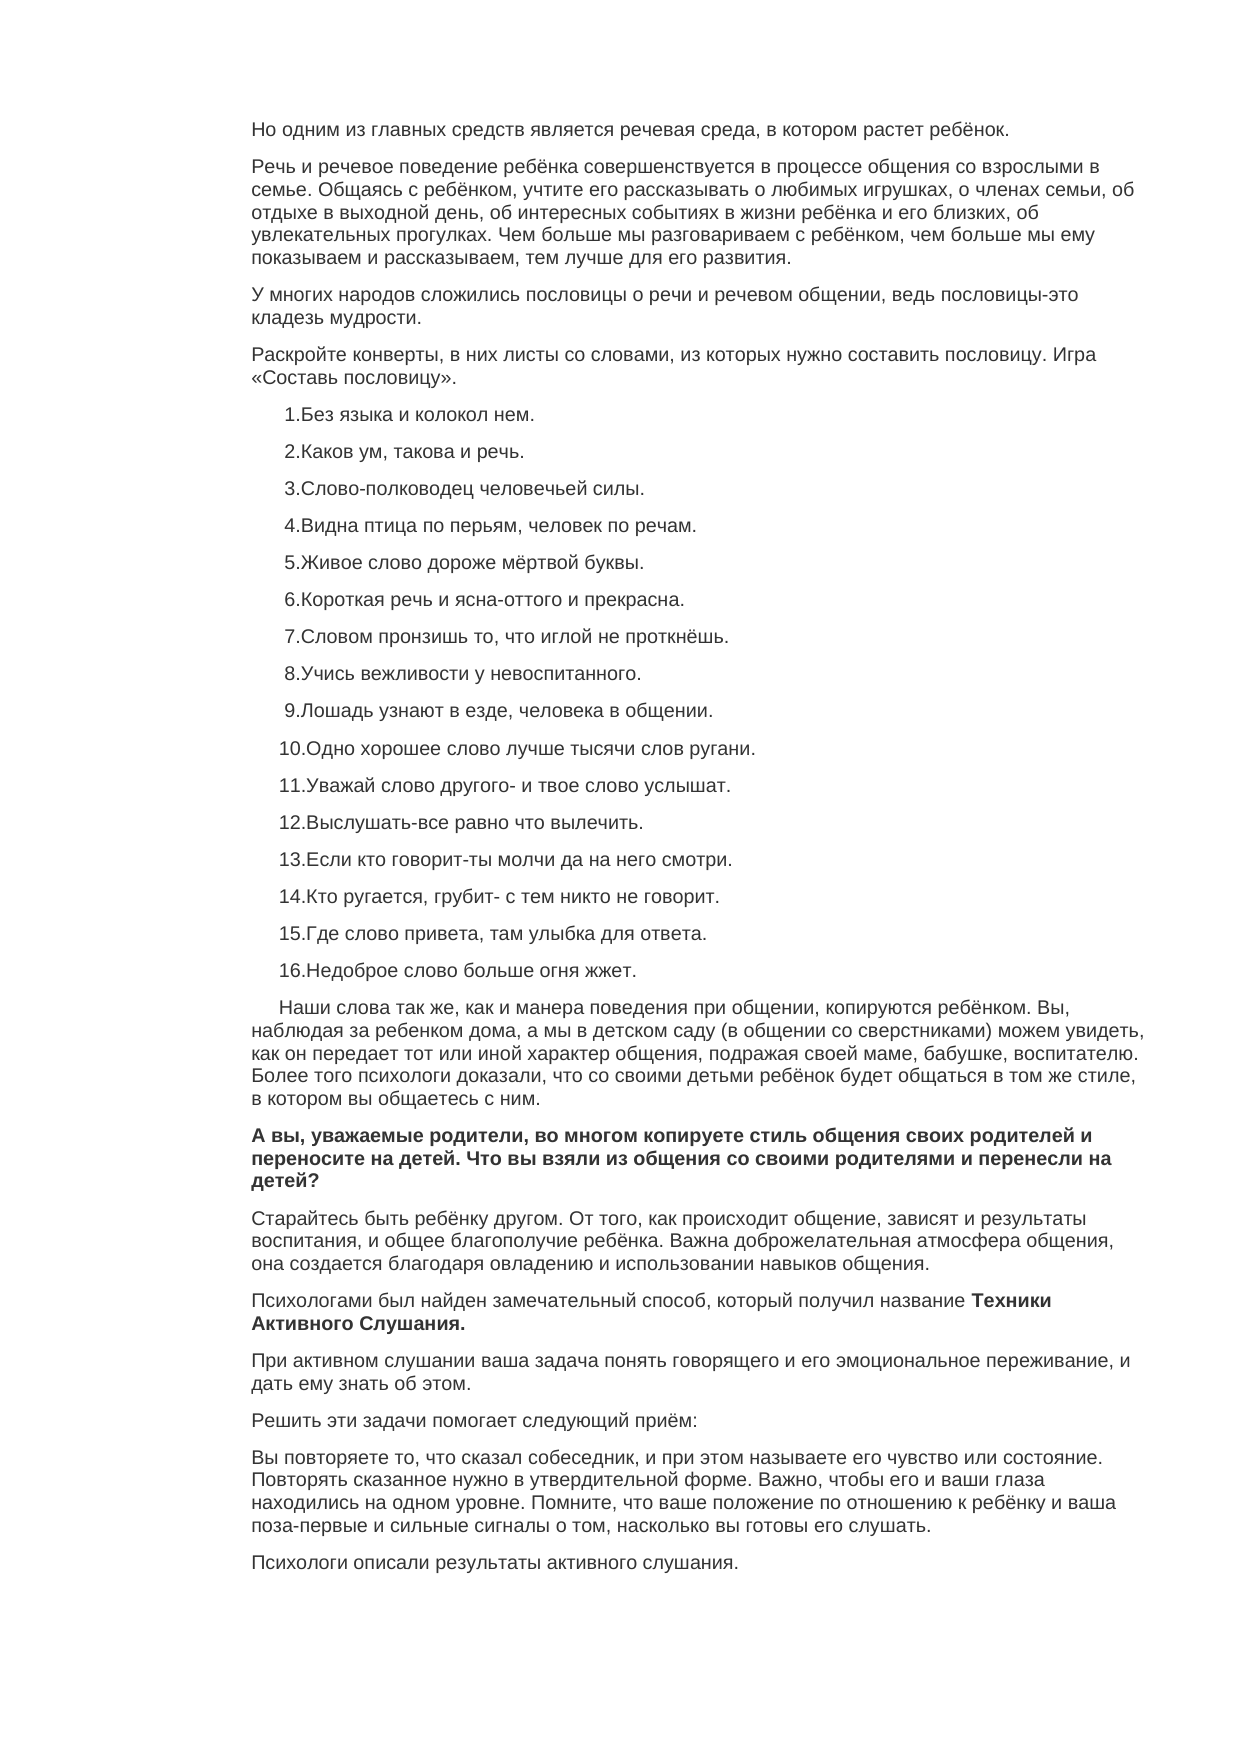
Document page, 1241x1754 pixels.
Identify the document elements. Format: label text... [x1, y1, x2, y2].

text Психологи описали результаты активного слушания. [251, 1551, 1152, 1573]
text Вы повторяете то, что сказал собеседник, и при этом называете его чувство или состояние. Повторять сказанное нужно в утвердительной форме. Важно, чтобы его и ваши глаза находились на одном уровне. Помните, что ваше положение по отношению к ребёнку и ваша поза-первые и сильные сигналы о том, насколько вы готовы его слушать. [251, 1446, 1152, 1536]
text 7.Словом пронзишь то, что иглой не проткнёшь. [251, 625, 1152, 648]
text Раскройте конверты, в них листы со словами, из которых нужно составить пословицу. Игра «Составь пословицу». [251, 343, 1152, 388]
text 2.Каков ум, такова и речь. [251, 440, 1152, 462]
text 6.Короткая речь и ясна-оттого и прекрасна. [251, 588, 1152, 611]
text 13.Если кто говорит-ты молчи да на него смотри. [251, 848, 1152, 870]
text 11.Уважай слово другого- и твое слово услышат. [251, 773, 1152, 796]
text Но одним из главных средств является речевая среда, в котором растет ребёнок. [251, 118, 1152, 141]
text Речь и речевое поведение ребёнка совершенствуется в процессе общения со взрослыми в семье. Общаясь с ребёнком, учтите его рассказывать о любимых игрушках, о членах семьи, об отдыхе в выходной день, об интересных событиях в жизни ребёнка и его близких, об увлекательных прогулках. Чем больше мы разговариваем с ребёнком, чем больше мы ему показываем и рассказываем, тем лучше для его развития. [251, 155, 1152, 269]
text У многих народов сложились пословицы о речи и речевом общении, ведь пословицы-это кладезь мудрости. [251, 283, 1152, 328]
text 16.Недоброе слово больше огня жжет. [251, 959, 1152, 982]
text 3.Слово-полководец человечьей силы. [251, 477, 1152, 499]
text При активном слушании ваша задача понять говорящего и его эмоциональное переживание, и дать ему знать об этом. [251, 1349, 1152, 1394]
text 9.Лошадь узнают в езде, человека в общении. [251, 699, 1152, 722]
text Наши слова так же, как и манера поведения при общении, копируются ребёнком. Вы, наблюдая за ребенком дома, а мы в детском саду (в общении со сверстниками) можем увидеть, как он передает тот или иной характер общения, подражая своей маме, бабушке, воспитателю. Более того психологи доказали, что со своими детьми ребёнок будет общаться в том же стиле, в котором вы общаетесь с ним. [251, 996, 1152, 1109]
text 1.Без языка и колокол нем. [251, 403, 1152, 425]
text Решить эти задачи помогает следующий приём: [251, 1408, 1152, 1431]
text А вы, уважаемые родители, во многом копируете стиль общения своих родителей и переносите на детей. Что вы взяли из общения со своими родителями и перенесли на детей? [251, 1124, 1152, 1192]
text 12.Выслушать-все равно что вылечить. [251, 811, 1152, 833]
text 14.Кто ругается, грубит- с тем никто не говорит. [251, 885, 1152, 907]
text 8.Учись вежливости у невоспитанного. [251, 662, 1152, 685]
text 15.Где слово привета, там улыбка для ответа. [251, 922, 1152, 944]
text 4.Видна птица по перьям, человек по речам. [251, 514, 1152, 537]
text 10.Одно хорошее слово лучше тысячи слов ругани. [251, 736, 1152, 759]
text Психологами был найден замечательный способ, который получил название Техники Активного Слушания. [251, 1289, 1152, 1334]
text Старайтесь быть ребёнку другом. От того, как происходит общение, зависят и результаты воспитания, и общее благополучие ребёнка. Важна доброжелательная атмосфера общения, она создается благодаря овладению и использовании навыков общения. [251, 1206, 1152, 1274]
text 5.Живое слово дороже мёртвой буквы. [251, 551, 1152, 574]
